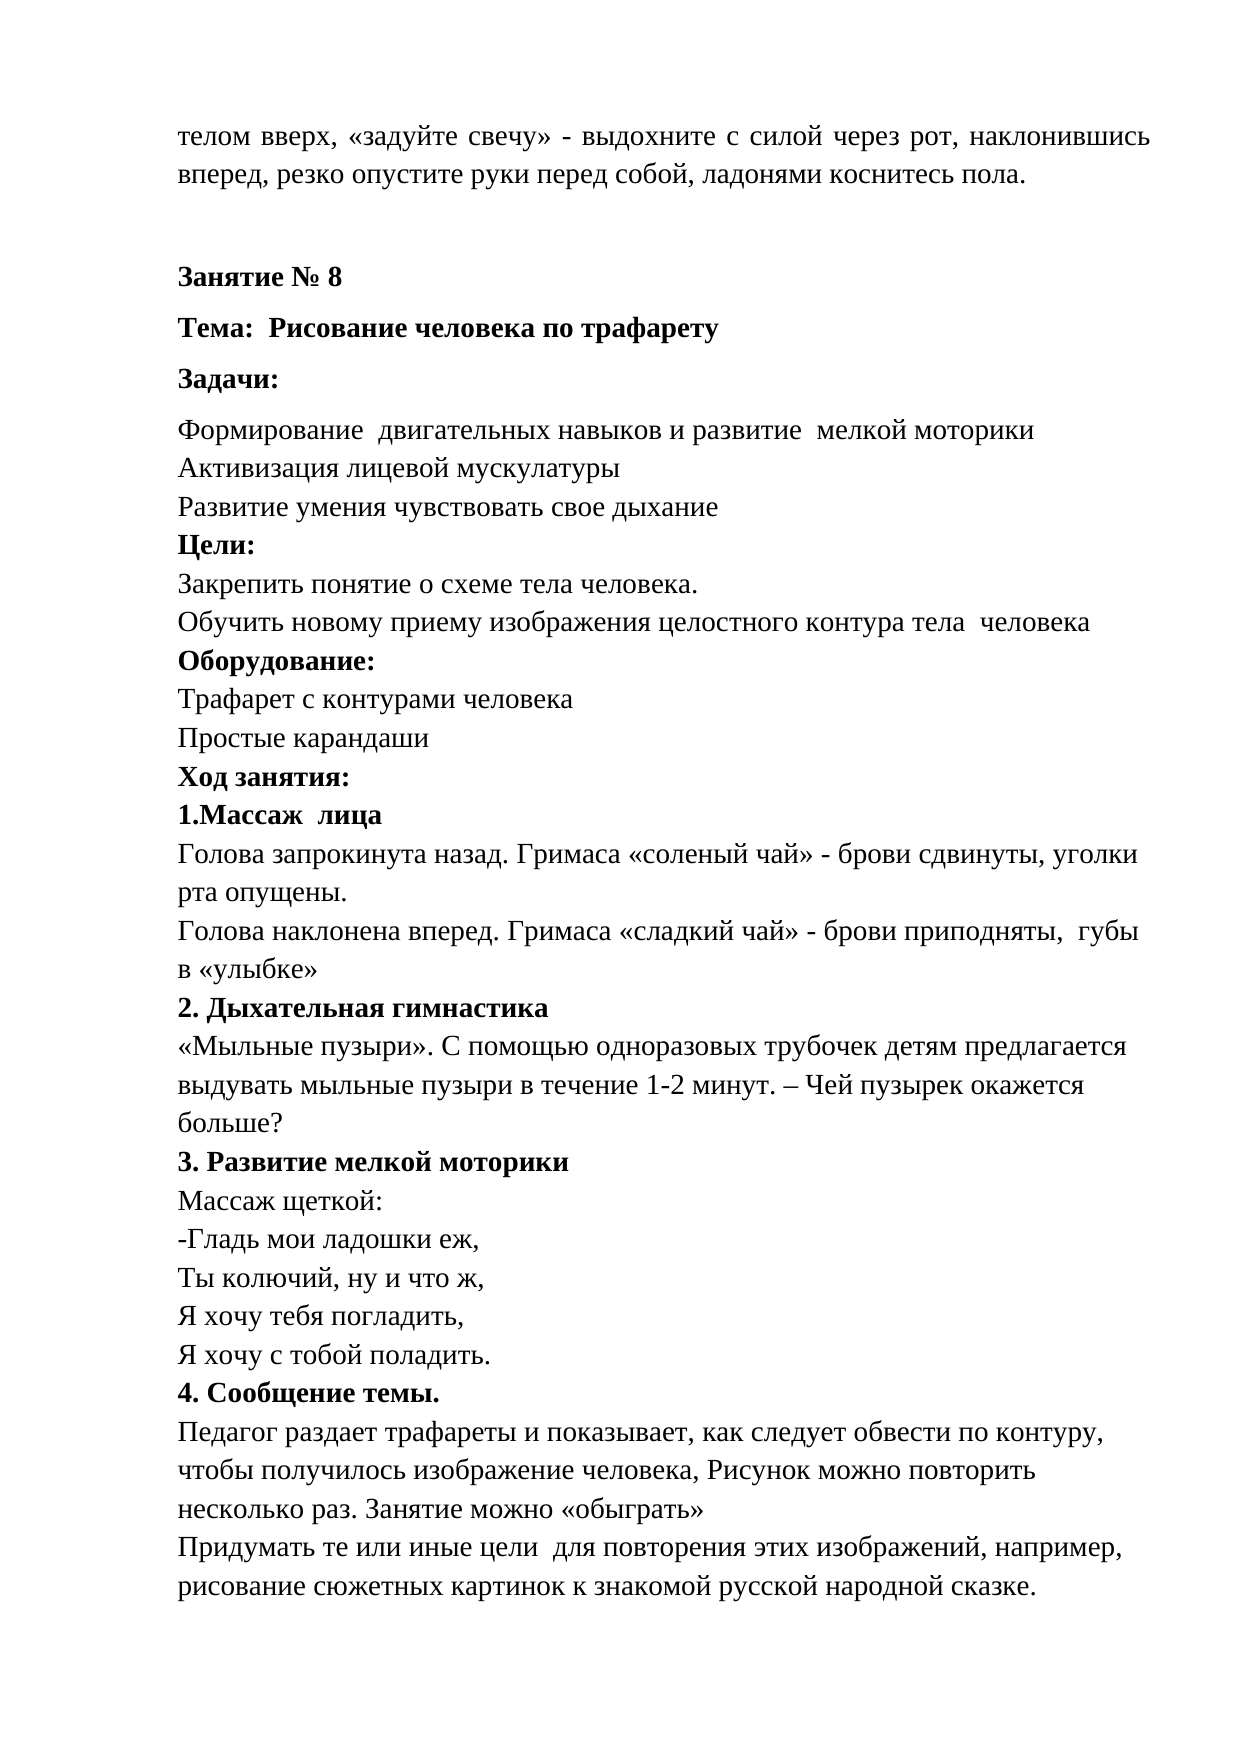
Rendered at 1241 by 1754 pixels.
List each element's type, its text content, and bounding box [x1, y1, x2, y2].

text Формирование двигательных навыков и развитие мелкой моторики [177, 412, 1152, 445]
text Занятие № 8 [177, 259, 1152, 292]
text Оборудование: [177, 643, 1152, 677]
text Ход занятия: [177, 759, 1152, 792]
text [177, 118, 1152, 190]
text Развитие умения чувствовать свое дыхание [177, 489, 1152, 522]
text Закрепить понятие о схеме тела человека. [177, 566, 1152, 599]
text Голова запрокинута назад. Гримаса «соленый чай» - брови сдвинуты, уголки рта опущены. [177, 836, 1152, 908]
text Голова наклонена вперед. Гримаса «сладкий чай» - брови приподняты, губы в «улыбке» [177, 913, 1152, 985]
text Педагог раздает трафареты и показывает, как следует обвести по контуру, чтобы получилось изображение человека, Рисунок можно повторить несколько раз. Занятие можно «обыграть» [177, 1414, 1152, 1524]
text Трафарет с контурами человека [177, 682, 1152, 715]
text Придумать те или иные цели для повторения этих изображений, например, рисование сюжетных картинок к знакомой русской народной сказке. [177, 1529, 1152, 1602]
text Я хочу с тобой поладить. [177, 1337, 1152, 1370]
text Обучить новому приему изображения целостного контура тела человека [177, 604, 1152, 638]
text Задачи: [177, 361, 1152, 394]
text 4. Сообщение темы. [177, 1375, 1152, 1409]
text Массаж щеткой: [177, 1183, 1152, 1216]
text Простые карандаши [177, 720, 1152, 754]
text Активизация лицевой мускулатуры [177, 450, 1152, 484]
text Ты колючий, ну и что ж, [177, 1260, 1152, 1293]
text «Мыльные пузыри». С помощью одноразовых трубочек детям предлагается выдувать мыльные пузыри в течение 1-2 минут. – Чей пузырек окажется больше? [177, 1028, 1152, 1139]
text Я хочу тебя погладить, [177, 1298, 1152, 1332]
text 2. Дыхательная гимнастика [177, 990, 1152, 1023]
text -Гладь мои ладошки еж, [177, 1221, 1152, 1255]
text Тема: Рисование человека по трафарету [177, 310, 1152, 343]
text 3. Развитие мелкой моторики [177, 1144, 1152, 1178]
text Цели: [177, 527, 1152, 561]
text 1.Массаж лица [177, 797, 1152, 831]
